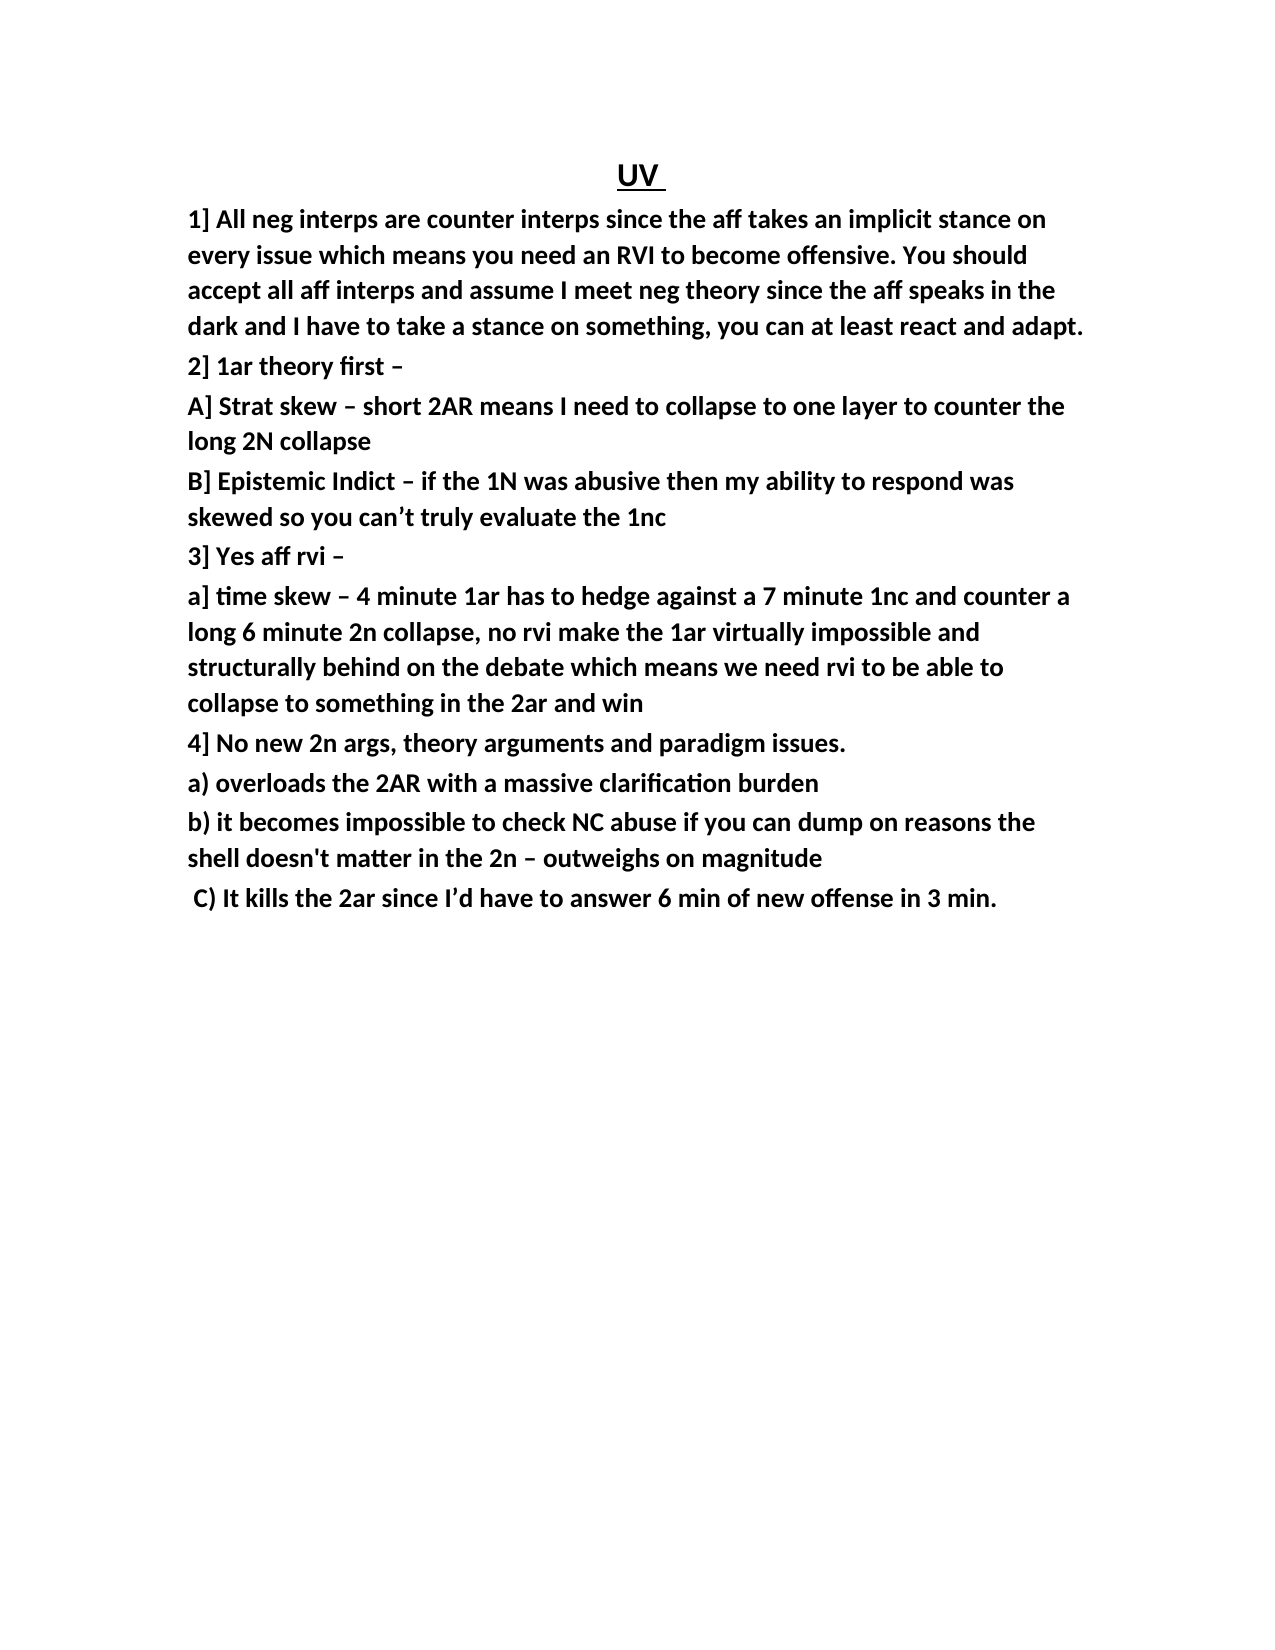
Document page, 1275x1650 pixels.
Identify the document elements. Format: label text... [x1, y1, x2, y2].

subtitle a) overloads the 2AR with a massive clarification burden [187, 766, 1087, 799]
subtitle UV [187, 154, 1087, 195]
subtitle 1] All neg interps are counter interps since the aff takes an implicit stance on every issue which means you need an RVI to become offensive. You should accept all aff interps and assume I meet neg theory since the aff speaks in the dark and I have to take a stance on something, you can at least react and adapt. [187, 202, 1087, 342]
subtitle 3] Yes aff rvi – [187, 539, 1087, 573]
subtitle b) it becomes impossible to check NC abuse if you can dump on reasons the shell doesn't matter in the 2n – outweighs on magnitude [187, 806, 1087, 874]
subtitle 2] 1ar theory first – [187, 349, 1087, 382]
subtitle 4] No new 2n args, theory arguments and paradigm issues. [187, 726, 1087, 759]
subtitle a] time skew – 4 minute 1ar has to hedge against a 7 minute 1nc and counter a long 6 minute 2n collapse, no rvi make the 1ar virtually impossible and structurally behind on the debate which means we need rvi to be able to collapse to something in the 2ar and win [187, 579, 1087, 719]
subtitle B] Epistemic Indict – if the 1N was abusive then my ability to respond was skewed so you can’t truly evaluate the 1nc [187, 464, 1087, 533]
subtitle C) It kills the 2ar since I’d have to answer 6 min of new offense in 3 min. [187, 881, 1087, 914]
subtitle A] Strat skew – short 2AR means I need to collapse to one layer to counter the long 2N collapse [187, 389, 1087, 457]
